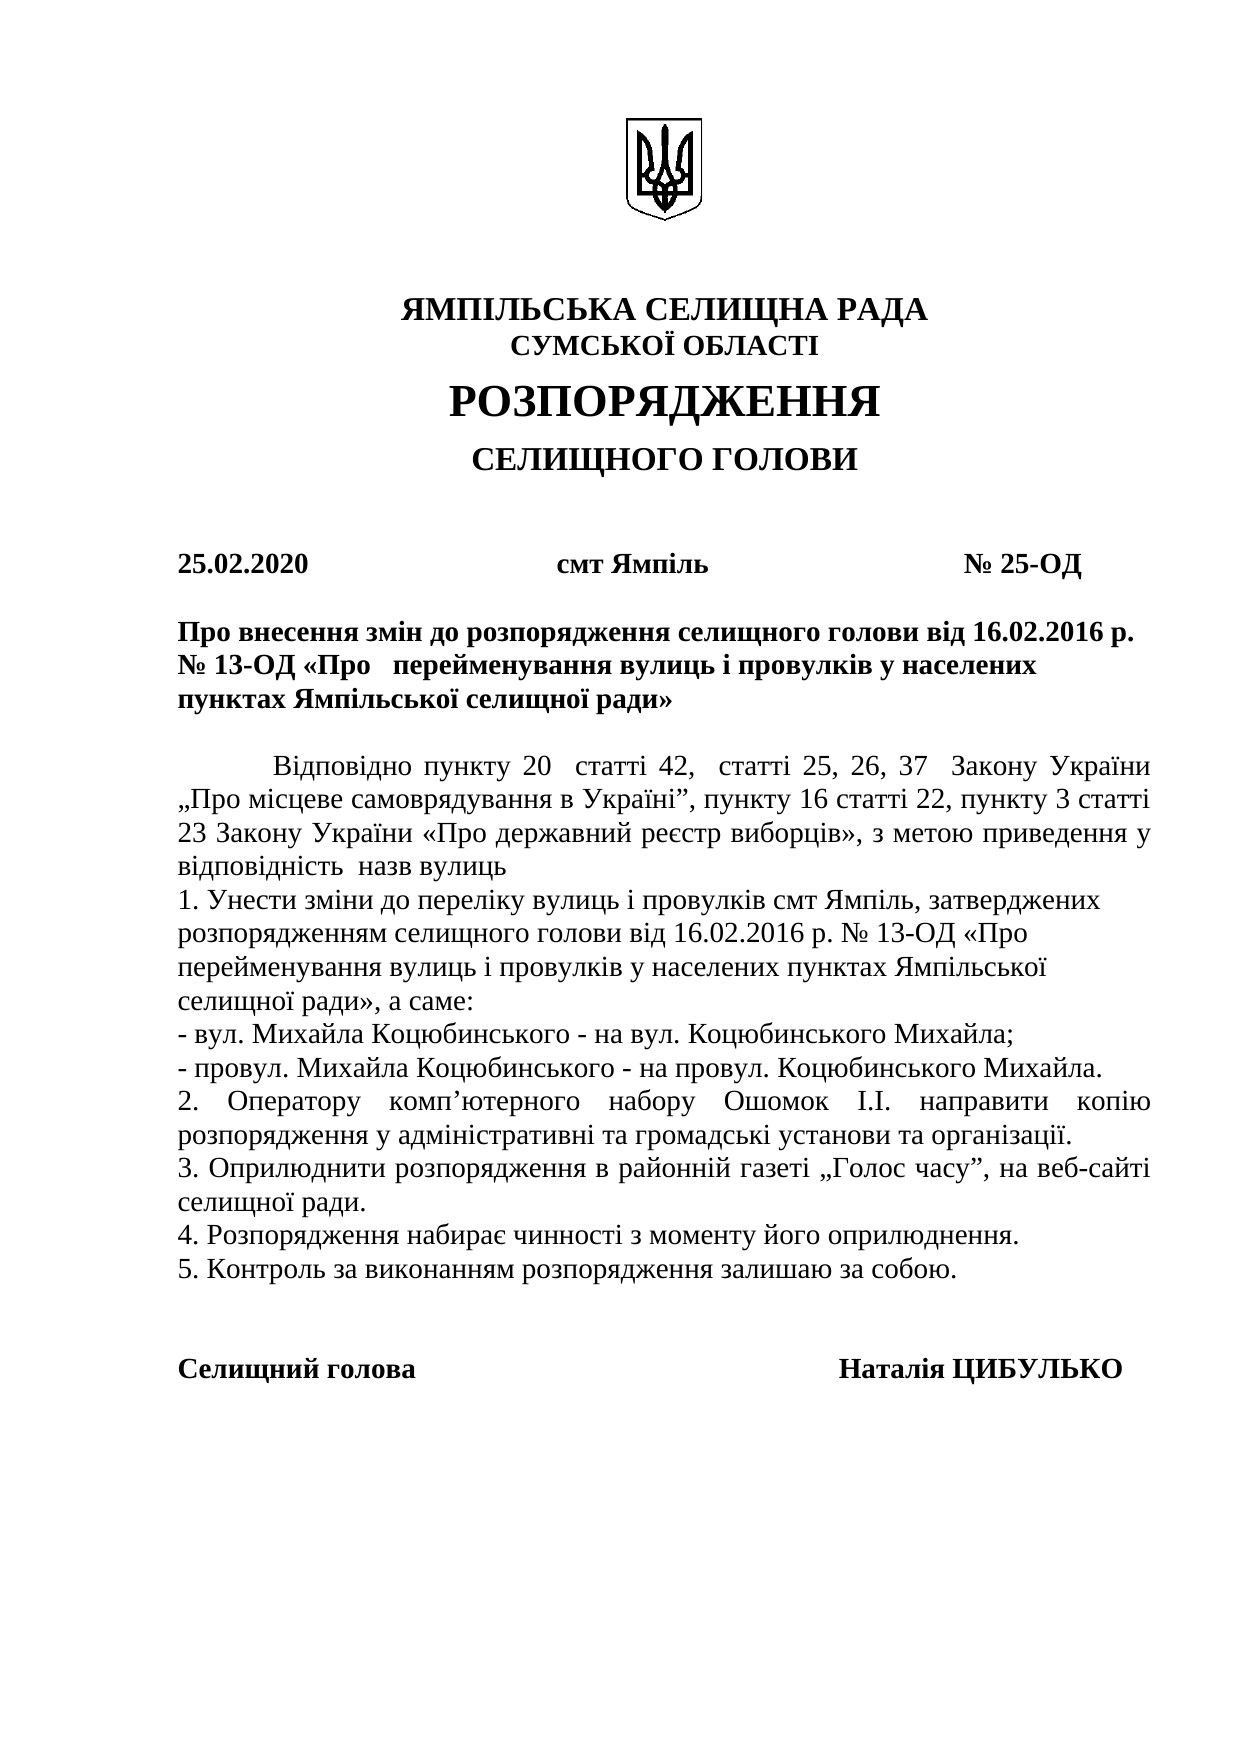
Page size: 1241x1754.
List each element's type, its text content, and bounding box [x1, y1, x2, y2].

text - провул. Михайла Коцюбинського - на провул. Коцюбинського Михайла. [177, 1050, 1152, 1083]
text 3. Оприлюднити розпорядження в районній газеті „Голос часу”, на веб-сайті селищної ради. [177, 1150, 1152, 1217]
text 5. Контроль за виконанням розпорядження залишаю за собою. [177, 1251, 1152, 1284]
picture [625, 118, 703, 222]
text 4. Розпорядження набирає чинності з моменту його оприлюднення. [177, 1217, 1152, 1251]
text РОЗПОРЯДЖЕННЯ [177, 374, 1152, 426]
text ЯМПІЛЬСЬКА СЕЛИЩНА РАДА [177, 289, 1152, 328]
text 1. Унести зміни до переліку вулиць і провулків смт Ямпіль, затверджених розпорядженням селищного голови від 16.02.2016 р. № 13-ОД «Про перейменування вулиць і провулків у населених пунктах Ямпільської селищної ради», а саме: [177, 882, 1152, 1016]
text Про внесення змін до розпорядження селищного голови від 16.02.2016 р. № 13-ОД «Про перейменування вулиць і провулків у населених пунктах Ямпільської селищної ради» [177, 614, 1152, 714]
text 2. Оператору комп’ютерного набору Ошомок І.І. направити копію розпорядження у адміністративні та громадські установи та організації. [177, 1083, 1152, 1150]
text Селищний голова Наталія ЦИБУЛЬКО [177, 1352, 1152, 1385]
text - вул. Михайла Коцюбинського - на вул. Коцюбинського Михайла; [177, 1016, 1152, 1050]
text Відповідно пункту 20 статті 42, статті 25, 26, 37 Закону України „Про місцеве самоврядування в Україні”, пункту 16 статті 22, пункту 3 статті 23 Закону України «Про державний реєстр виборців», з метою приведення у відповідність назв вулиць [177, 748, 1152, 882]
text СЕЛИЩНОГО ГОЛОВИ [177, 439, 1152, 477]
text СУМСЬКОЇ ОБЛАСТІ [177, 328, 1152, 361]
text 25.02.2020 смт Ямпіль № 25-ОД [177, 547, 1152, 580]
